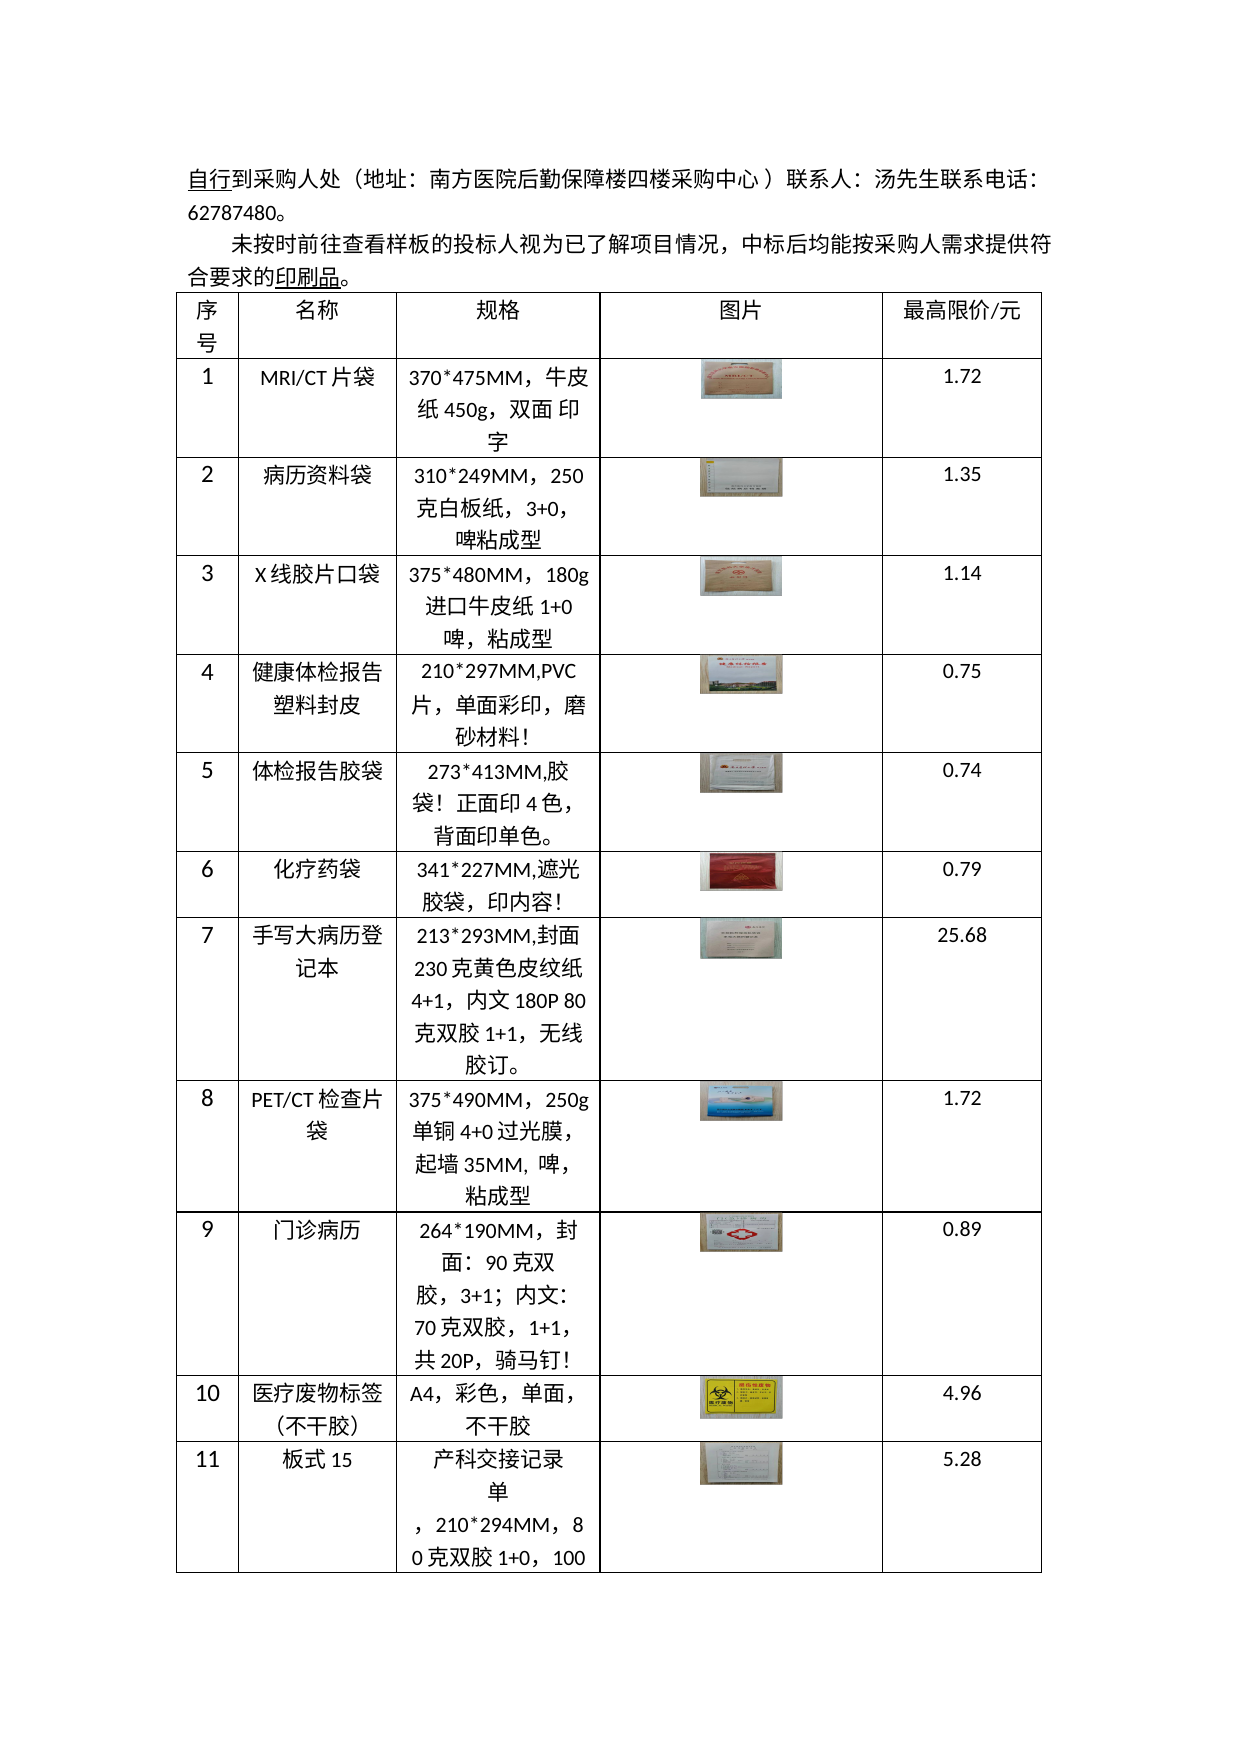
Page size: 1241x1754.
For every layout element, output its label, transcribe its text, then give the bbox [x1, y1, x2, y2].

table_cell [601, 753, 882, 851]
table_cell [601, 556, 882, 654]
table_cell 370*475MM，牛皮纸 450g，双面 印字 [397, 359, 599, 457]
table_cell [601, 655, 882, 752]
table_cell A4，彩色，单面，不干胶 [397, 1376, 599, 1441]
table_cell MRI/CT片袋 [239, 359, 396, 457]
table_cell 1.72 [883, 1081, 1041, 1211]
table_cell 化疗药袋 [239, 852, 396, 917]
table_cell 2 [177, 458, 238, 555]
table_cell [601, 1213, 882, 1375]
table_cell 1.72 [883, 359, 1041, 457]
table_cell [601, 359, 882, 457]
table_cell 0.75 [883, 655, 1041, 752]
table_cell [601, 918, 882, 1080]
table_cell 0.74 [883, 753, 1041, 851]
table_cell 手写大病历登记本 [239, 918, 396, 1080]
picture [699, 359, 783, 399]
table_cell 6 [177, 852, 238, 917]
table_cell 0.79 [883, 852, 1041, 917]
table_cell 板式15 [239, 1442, 396, 1572]
table_cell 5 [177, 753, 238, 851]
table_cell PET/CT检查片袋 [239, 1081, 396, 1211]
table_cell 1.14 [883, 556, 1041, 654]
text 未按时前往查看样板的投标人视为已了解项目情况，中标后均能按采购人需求提供符合要求的印刷品。 [187, 227, 1053, 292]
table_cell 门诊病历 [239, 1213, 396, 1375]
table_cell 体检报告胶袋 [239, 753, 396, 851]
picture [699, 851, 783, 891]
table_header 名称 [239, 293, 396, 358]
table_header 图片 [601, 293, 882, 358]
picture [699, 457, 783, 497]
table_header 最高限价/元 [883, 293, 1041, 358]
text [187, 162, 1053, 227]
table_cell X线胶片口袋 [239, 556, 396, 654]
picture [699, 1212, 783, 1252]
picture [699, 556, 783, 596]
picture [699, 654, 783, 694]
table_cell 4 [177, 655, 238, 752]
table_cell 273*413MM,胶袋！正面印4色，背面印单色。 [397, 753, 599, 851]
table_cell [601, 852, 882, 917]
table_cell 3 [177, 556, 238, 654]
table_cell 健康体检报告塑料封皮 [239, 655, 396, 752]
picture [699, 753, 783, 793]
table_cell 1.35 [883, 458, 1041, 555]
table_cell 1 [177, 359, 238, 457]
table_cell 10 [177, 1376, 238, 1441]
table_cell 5.28 [883, 1442, 1041, 1572]
table_cell [601, 1442, 882, 1572]
table_cell 11 [177, 1442, 238, 1572]
table_cell 医疗废物标签（不干胶） [239, 1376, 396, 1441]
table_cell 210*297MM,PVC片，单面彩印，磨砂材料！ [397, 655, 599, 752]
picture [699, 1376, 783, 1419]
table_cell [601, 1376, 882, 1441]
picture [699, 1081, 783, 1121]
table_cell 310*249MM，250克白板纸，3+0，啤粘成型 [397, 458, 599, 555]
picture [699, 917, 783, 959]
table_cell 4.96 [883, 1376, 1041, 1441]
table_cell 375*490MM，250g单铜4+0过光膜，起墙35MM, 啤，粘成型 [397, 1081, 599, 1211]
table_cell 8 [177, 1081, 238, 1211]
table_cell [601, 458, 882, 555]
picture [699, 1442, 783, 1485]
table_header 序号 [177, 293, 238, 358]
table_cell 0.89 [883, 1213, 1041, 1375]
table_cell 375*480MM，180g进口牛皮纸 1+0 啤，粘成型 [397, 556, 599, 654]
table_header 规格 [397, 293, 599, 358]
table_cell 7 [177, 918, 238, 1080]
table_cell 264*190MM，封面：90克双胶，3+1；内文：70克双胶，1+1，共20P，骑马钉！ [397, 1213, 599, 1375]
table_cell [397, 1442, 599, 1572]
table_cell [601, 1081, 882, 1211]
table_cell 213*293MM,封面230克黄色皮纹纸4+1，内文180P 80克双胶1+1，无线胶订。 [397, 918, 599, 1080]
table_cell 病历资料袋 [239, 458, 396, 555]
table_cell 341*227MM,遮光胶袋，印内容！ [397, 852, 599, 917]
table_cell 9 [177, 1213, 238, 1375]
table_cell 25.68 [883, 918, 1041, 1080]
